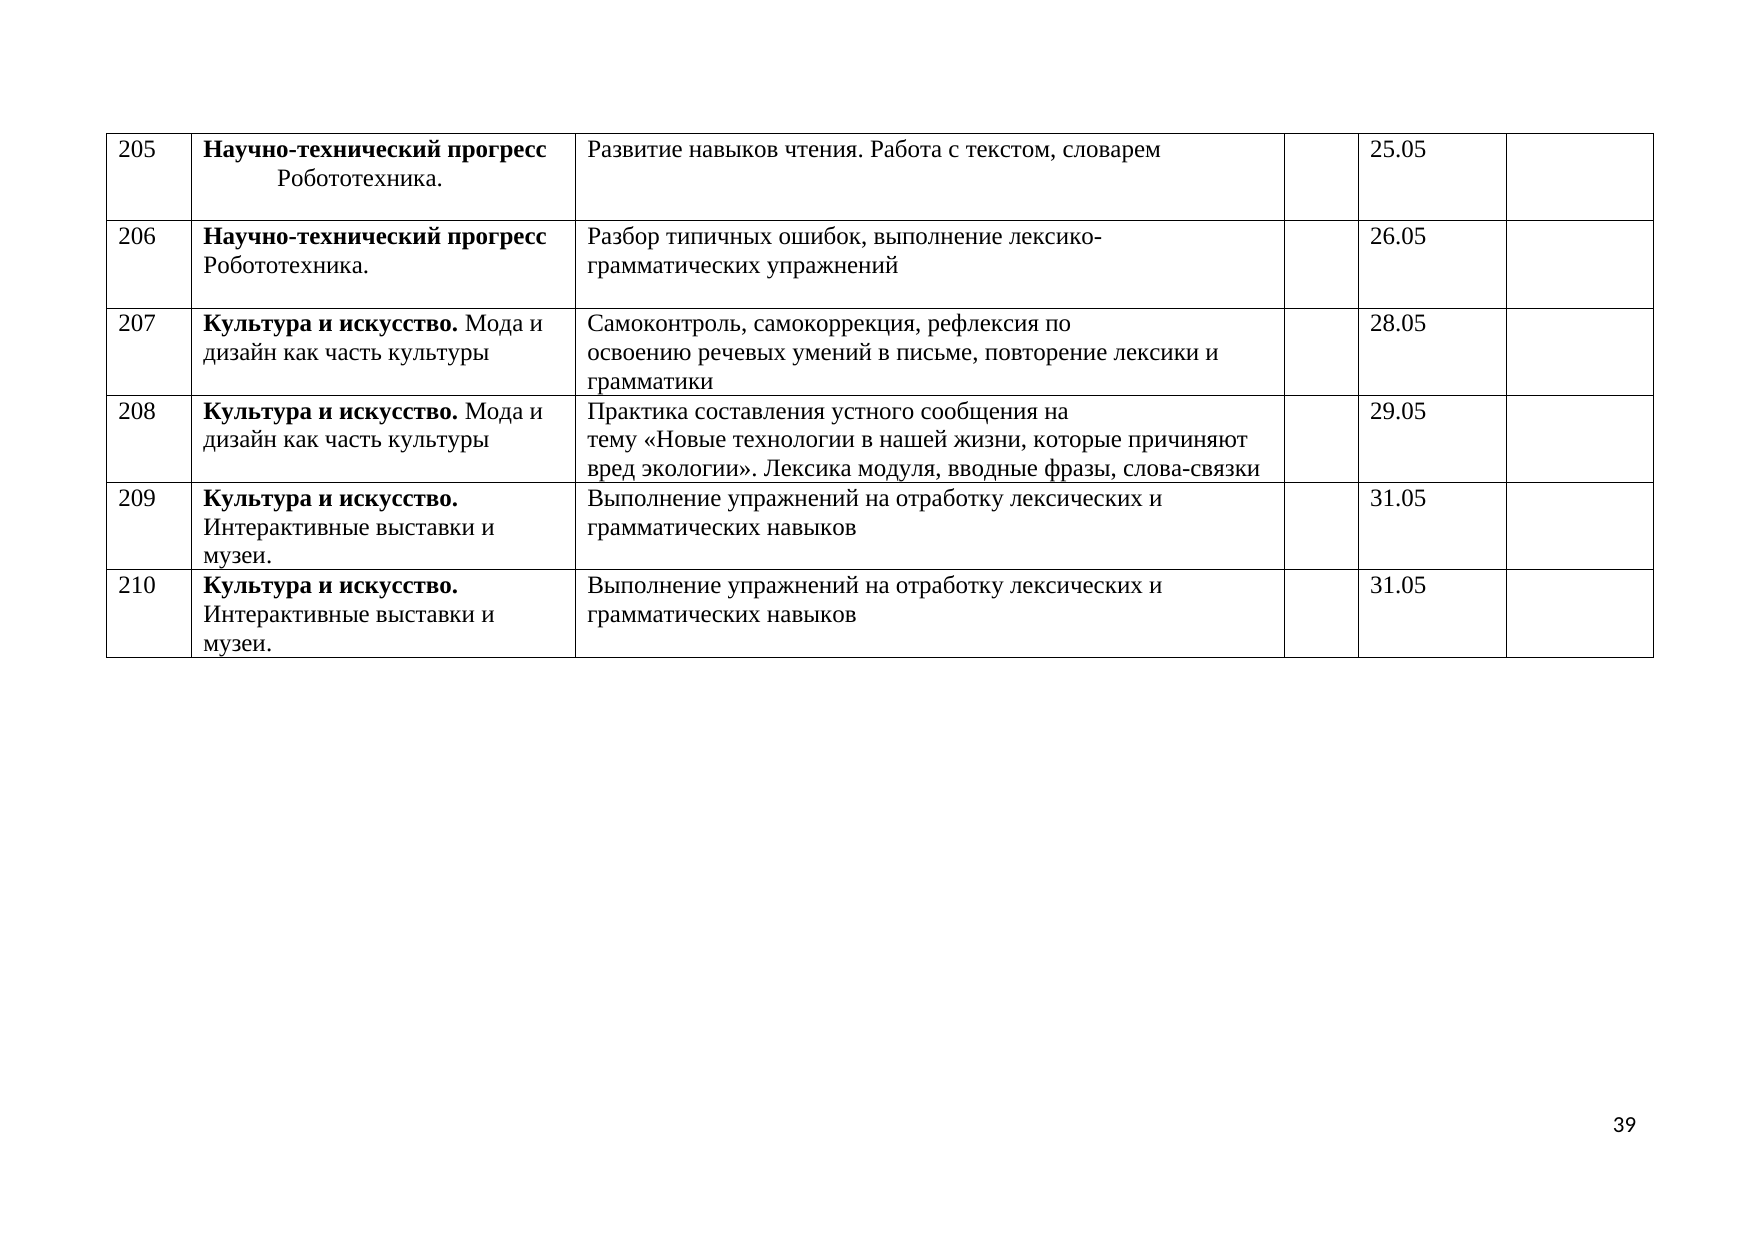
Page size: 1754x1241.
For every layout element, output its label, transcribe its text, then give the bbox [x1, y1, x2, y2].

table_cell [1507, 309, 1653, 395]
table_cell [1285, 483, 1358, 569]
table_cell Культура и искусство. Интерактивные выставки и музеи. [192, 570, 575, 657]
table_cell Выполнение упражнений на отработку лексических и грамматических навыков [576, 570, 1284, 657]
table_cell Самоконтроль, самокоррекция, рефлексия по освоению речевых умений в письме, повторение лексики и грамматики [576, 309, 1284, 395]
table_cell Научно-технический прогресс Робототехника. [192, 134, 575, 220]
table_cell Культура и искусство. Мода и дизайн как часть культуры [192, 396, 575, 482]
table_cell 205 [107, 134, 191, 220]
table_cell Практика составления устного сообщения на тему «Новые технологии в нашей жизни, которые причиняют вред экологии». Лексика модуля, вводные фразы, слова-связки [576, 396, 1284, 482]
table_cell Разбор типичных ошибок, выполнение лексико-грамматических упражнений [576, 221, 1284, 307]
table_cell [1507, 396, 1653, 482]
table_cell [1507, 570, 1653, 657]
table_cell 31.05 [1359, 483, 1506, 569]
table_cell Развитие навыков чтения. Работа с текстом, словарем [576, 134, 1284, 220]
table_cell [1285, 221, 1358, 307]
table_cell 29.05 [1359, 396, 1506, 482]
table_cell 207 [107, 309, 191, 395]
table_cell [1507, 134, 1653, 220]
table_cell [1285, 134, 1358, 220]
table_cell 26.05 [1359, 221, 1506, 307]
table_cell [1285, 396, 1358, 482]
table_cell [1507, 221, 1653, 307]
table_cell [1507, 483, 1653, 569]
table_cell 206 [107, 221, 191, 307]
table_cell [1285, 570, 1358, 657]
table_cell 210 [107, 570, 191, 657]
table_cell [1285, 309, 1358, 395]
table_cell Культура и искусство. Мода и дизайн как часть культуры [192, 309, 575, 395]
table_cell 25.05 [1359, 134, 1506, 220]
table_cell Выполнение упражнений на отработку лексических и грамматических навыков [576, 483, 1284, 569]
table_cell Научно-технический прогресс Робототехника. [192, 221, 575, 307]
table_cell 31.05 [1359, 570, 1506, 657]
table_cell 208 [107, 396, 191, 482]
table_cell 28.05 [1359, 309, 1506, 395]
table_cell Культура и искусство. Интерактивные выставки и музеи. [192, 483, 575, 569]
table_cell 209 [107, 483, 191, 569]
